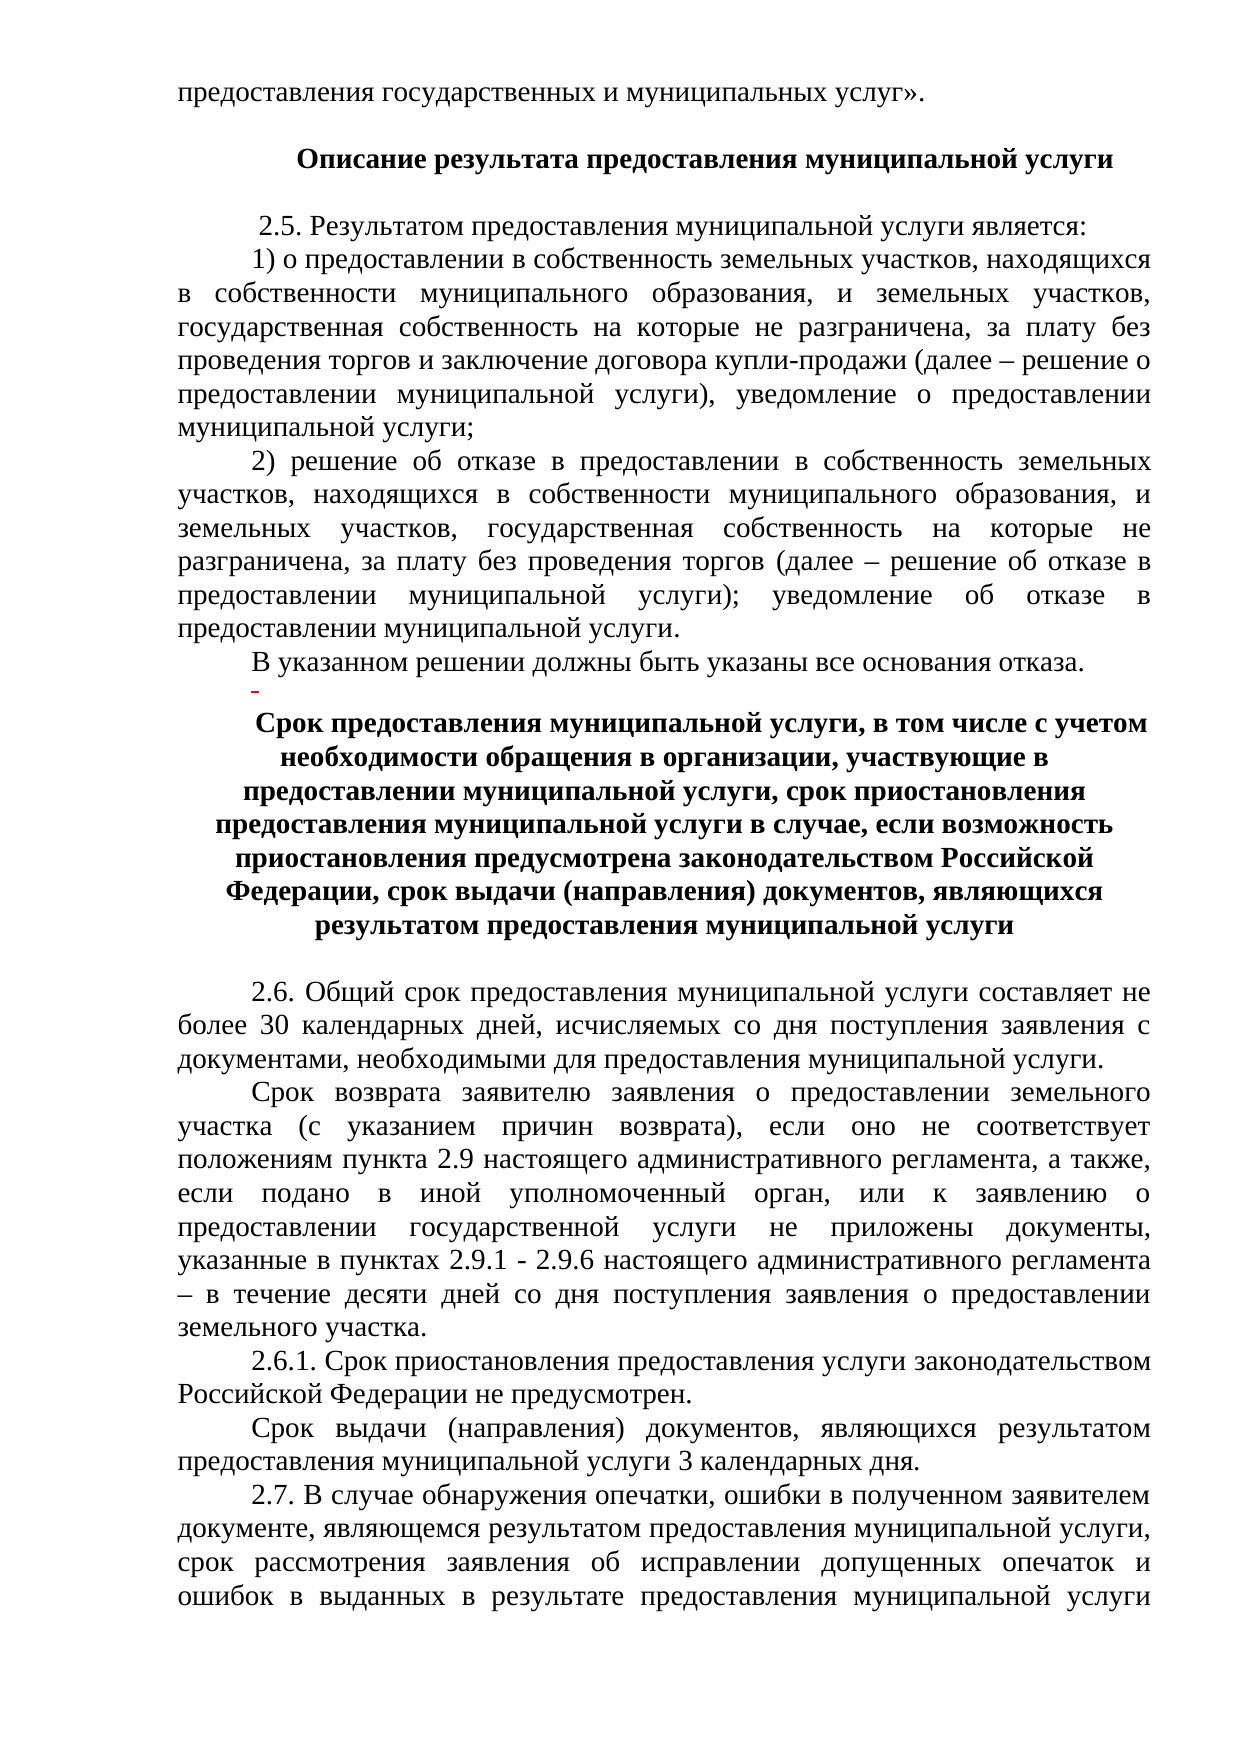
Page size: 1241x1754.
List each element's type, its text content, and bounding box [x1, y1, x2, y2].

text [177, 74, 1152, 107]
text 2.6. Общий срок предоставления муниципальной услуги составляет не более 30 календарных дней, исчисляемых со дня поступления заявления с документами, необходимыми для предоставления муниципальной услуги. [177, 974, 1152, 1074]
text 2) решение об отказе в предоставлении в собственность земельных участков, находящихся в собственности муниципального образования, и земельных участков, государственная собственность на которые не разграничена, за плату без проведения торгов (далее – решение об отказе в предоставлении муниципальной услуги); уведомление об отказе в предоставлении муниципальной услуги. [177, 443, 1152, 644]
text Срок возврата заявителю заявления о предоставлении земельного участка (с указанием причин возврата), если оно не соответствует положениям пункта 2.9 настоящего административного регламента, а также, если подано в иной уполномоченный орган, или к заявлению о предоставлении государственной услуги не приложены документы, указанные в пунктах 2.9.1 - 2.9.6 настоящего административного регламента – в течение десяти дней со дня поступления заявления о предоставлении земельного участка. [177, 1074, 1152, 1343]
text Срок предоставления муниципальной услуги, в том числе с учетом необходимости обращения в организации, участвующие в предоставлении муниципальной услуги, срок приостановления предоставления муниципальной услуги в случае, если возможность приостановления предусмотрена законодательством Российской Федерации, срок выдачи (направления) документов, являющихся результатом предоставления муниципальной услуги [177, 706, 1152, 940]
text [177, 1477, 1152, 1611]
text 2.6.1. Срок приостановления предоставления услуги законодательством Российской Федерации не предусмотрен. [177, 1343, 1152, 1410]
text В указанном решении должны быть указаны все основания отказа. [177, 644, 1152, 678]
text Срок выдачи (направления) документов, являющихся результатом предоставления муниципальной услуги 3 календарных дня. [177, 1410, 1152, 1477]
text 2.5. Результатом предоставления муниципальной услуги является: [177, 208, 1152, 242]
text 1) о предоставлении в собственность земельных участков, находящихся в собственности муниципального образования, и земельных участков, государственная собственность на которые не разграничена, за плату без проведения торгов и заключение договора купли-продажи (далее – решение о предоставлении муниципальной услуги), уведомление о предоставлении муниципальной услуги; [177, 242, 1152, 443]
text Описание результата предоставления муниципальной услуги [177, 141, 1152, 174]
